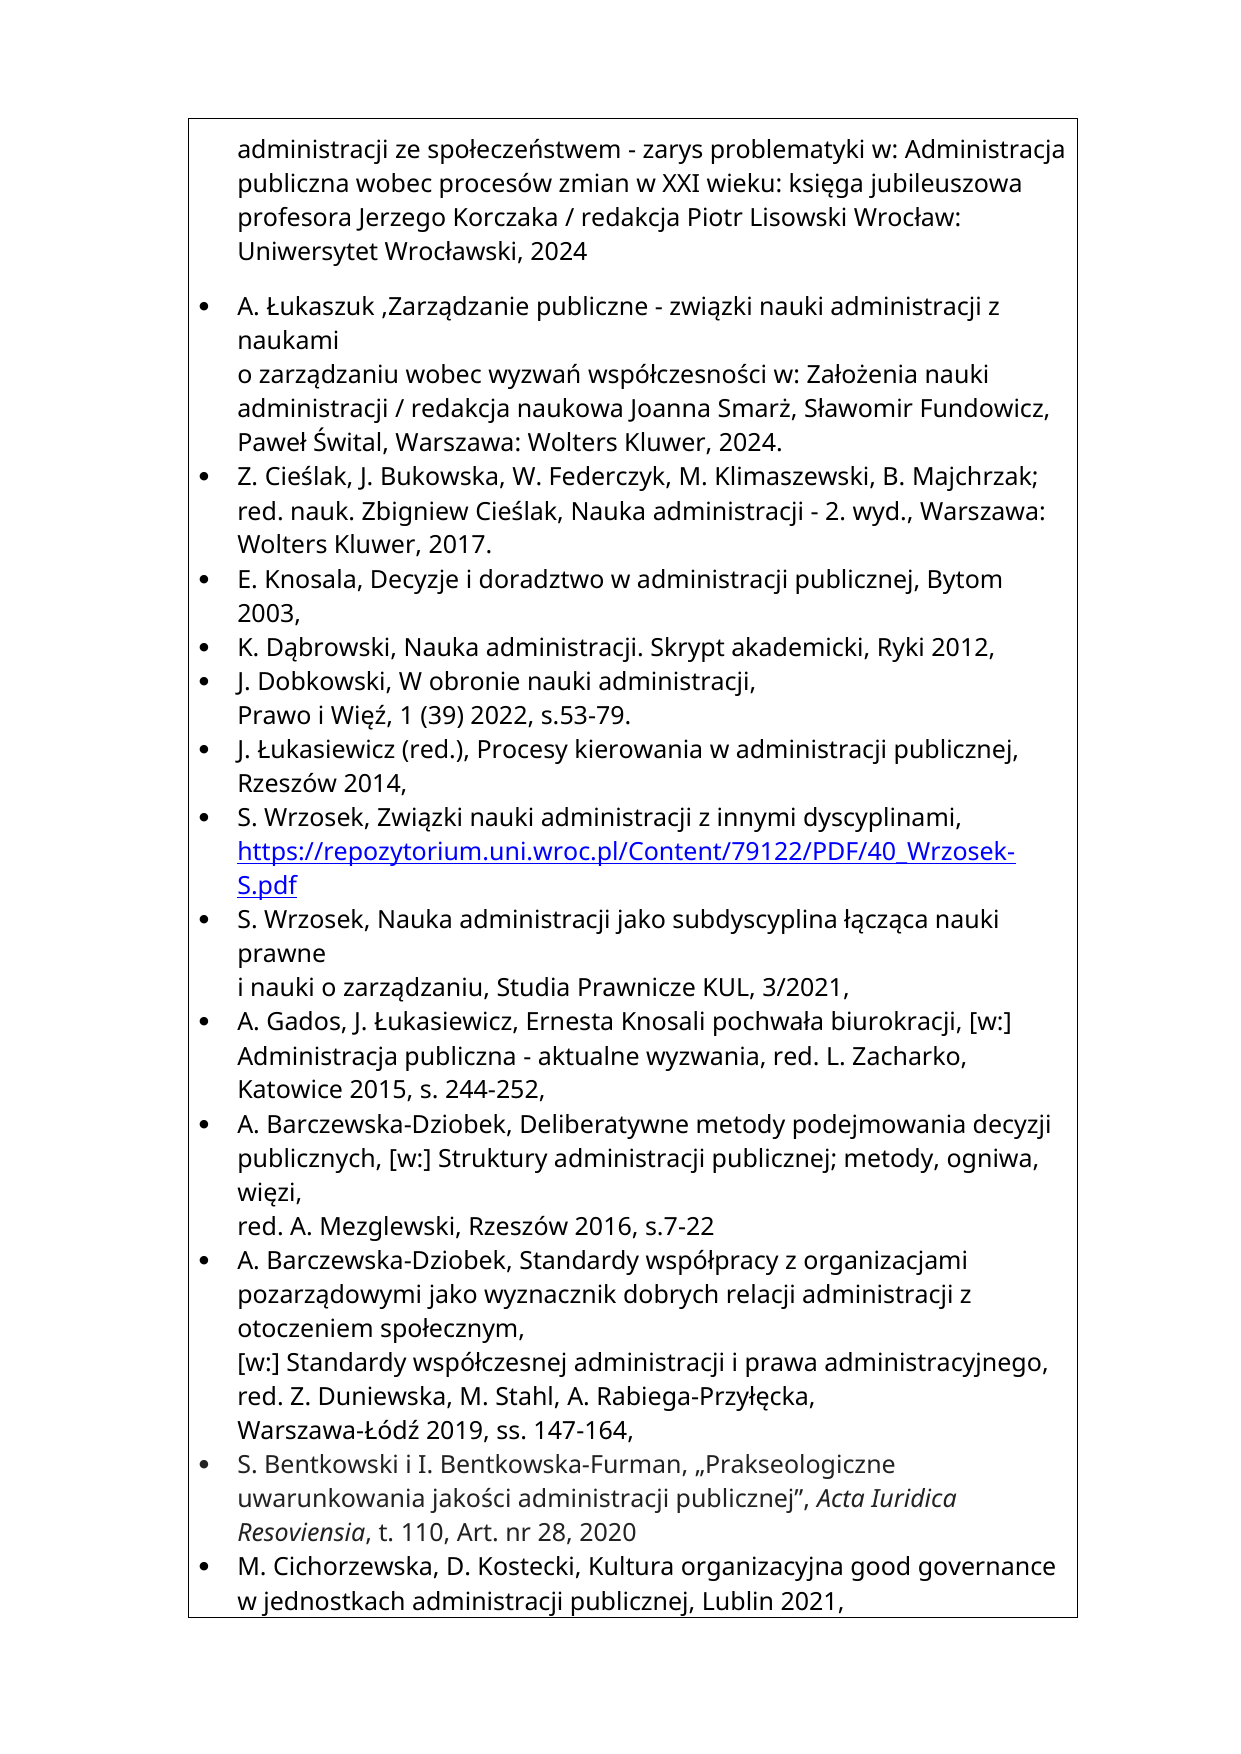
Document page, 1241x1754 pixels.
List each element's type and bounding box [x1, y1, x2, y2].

table_cell [189, 119, 1077, 1617]
